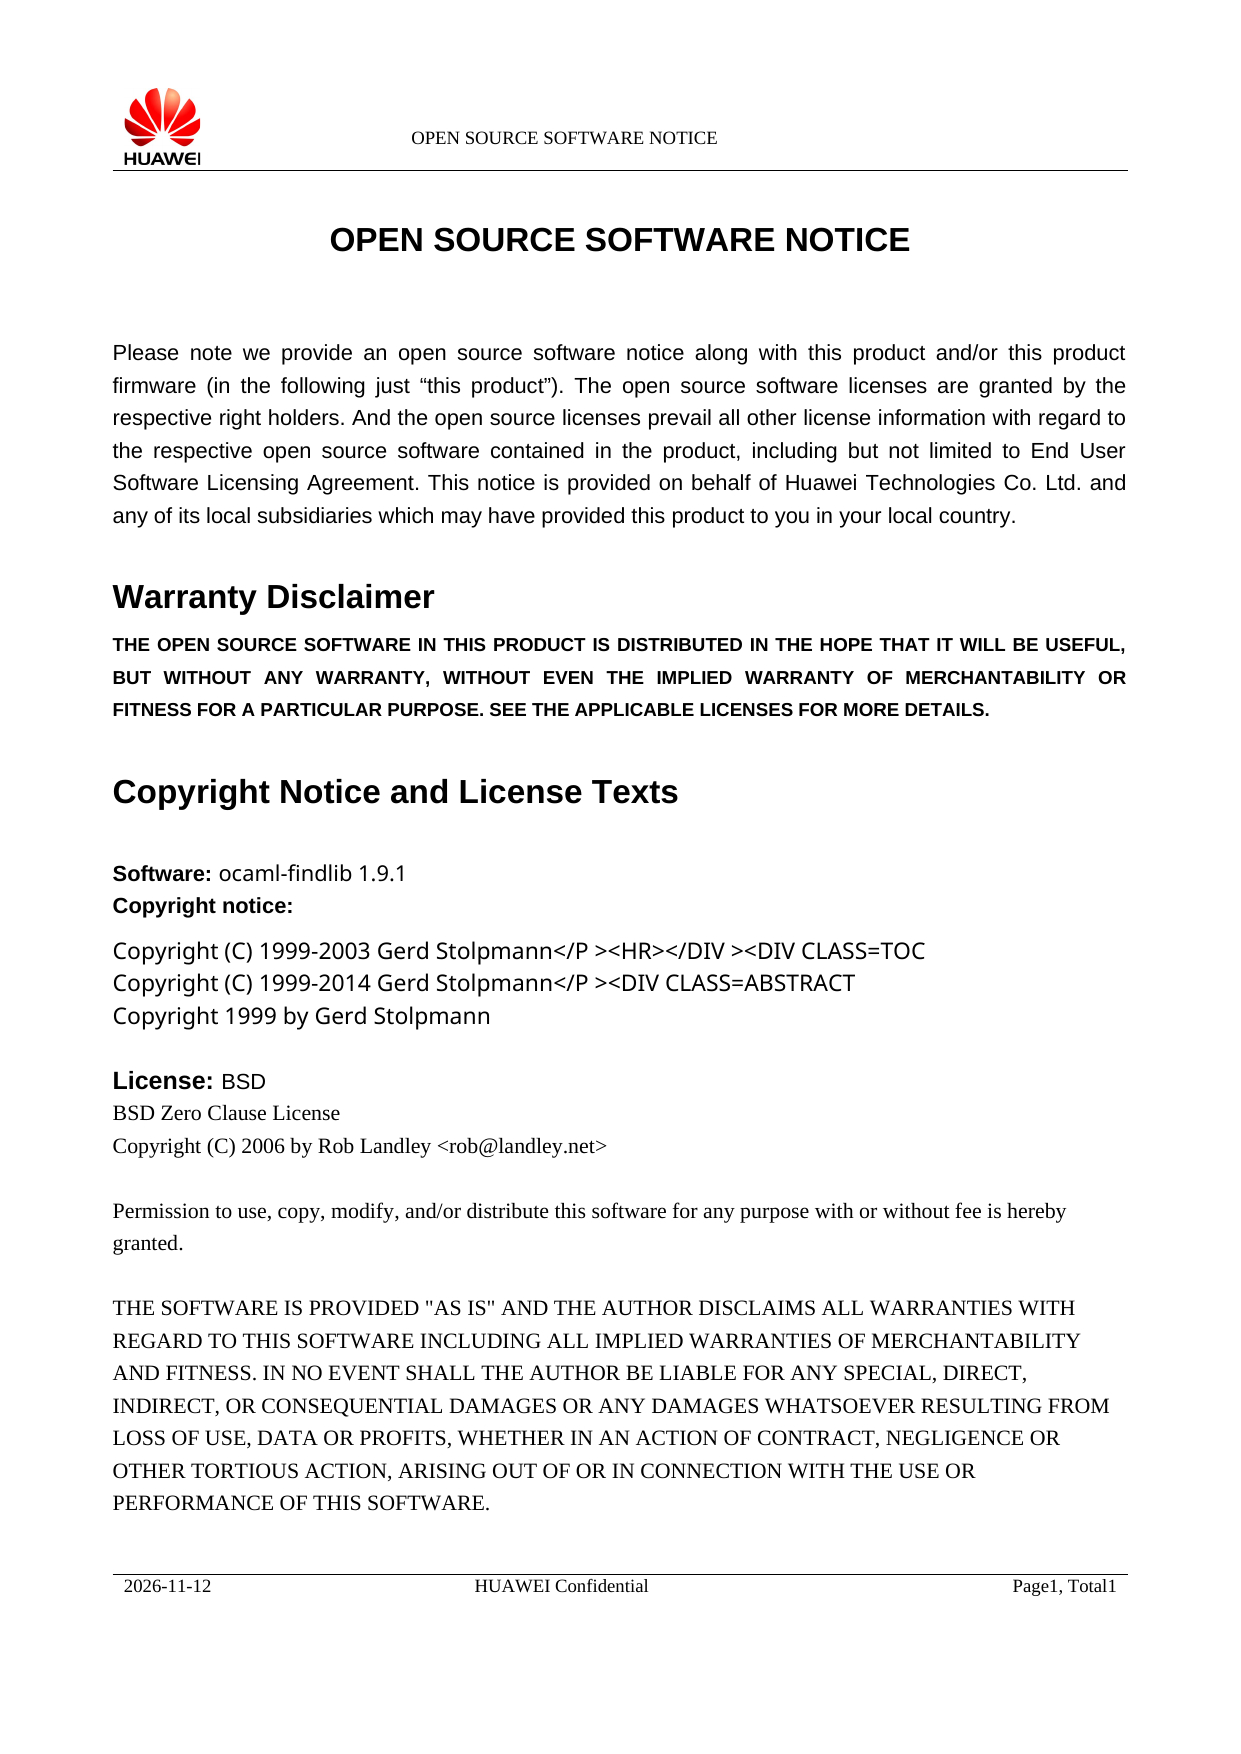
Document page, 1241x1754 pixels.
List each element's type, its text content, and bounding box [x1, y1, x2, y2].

text License: BSD [112, 1064, 1128, 1096]
text Please note we provide an open source software notice along with this product and/or this product firmware (in the following just “this product”). The open source software licenses are granted by the respective right holders. And the open source licenses prevail all other license information with regard to the respective open source software contained in the product, including but not limited to End User Software Licensing Agreement. This notice is provided on behalf of Huawei Technologies Co. Ltd. and any of its local subsidiaries which may have provided this product to you in your local country. [112, 336, 1128, 531]
text BSD Zero Clause License Copyright (C) 2006 by Rob Landley <rob@landley.net> Permission to use, copy, modify, and/or distribute this software for any purpose with or without fee is hereby granted. THE SOFTWARE IS PROVIDED "AS IS" AND THE AUTHOR DISCLAIMS ALL WARRANTIES WITH REGARD TO THIS SOFTWARE INCLUDING ALL IMPLIED WARRANTIES OF MERCHANTABILITY AND FITNESS. IN NO EVENT SHALL THE AUTHOR BE LIABLE FOR ANY SPECIAL, DIRECT, INDIRECT, OR CONSEQUENTIAL DAMAGES OR ANY DAMAGES WHATSOEVER RESULTING FROM LOSS OF USE, DATA OR PROFITS, WHETHER IN AN ACTION OF CONTRACT, NEGLIGENCE OR OTHER TORTIOUS ACTION, ARISING OUT OF OR IN CONNECTION WITH THE USE OR PERFORMANCE OF THIS SOFTWARE. [112, 1096, 1128, 1551]
title Software: ocaml-findlib 1.9.1 [112, 856, 1128, 889]
text Copyright (C) 1999-2003 Gerd Stolpmann</P ><HR></DIV ><DIV CLASS=TOC Copyright (C) 1999-2014 Gerd Stolpmann</P ><DIV CLASS=ABSTRACT Copyright 1999 by Gerd Stolpmann [112, 934, 1128, 1064]
text Copyright notice: [112, 889, 1128, 921]
picture [124, 88, 201, 165]
text Warranty Disclaimer [112, 564, 1128, 629]
text Copyright Notice and License Texts [112, 759, 1128, 824]
text OPEN SOURCE SOFTWARE NOTICE [112, 206, 1128, 271]
text The open source software in this product is distributed in the hope that it will be useful, but WITHOUT ANY WARRANTY, without even the implied warranty of MERCHANTABILITY or FITNESS FOR A PARTICULAR PURPOSE. See the applicable licenses for more details. [112, 629, 1128, 726]
